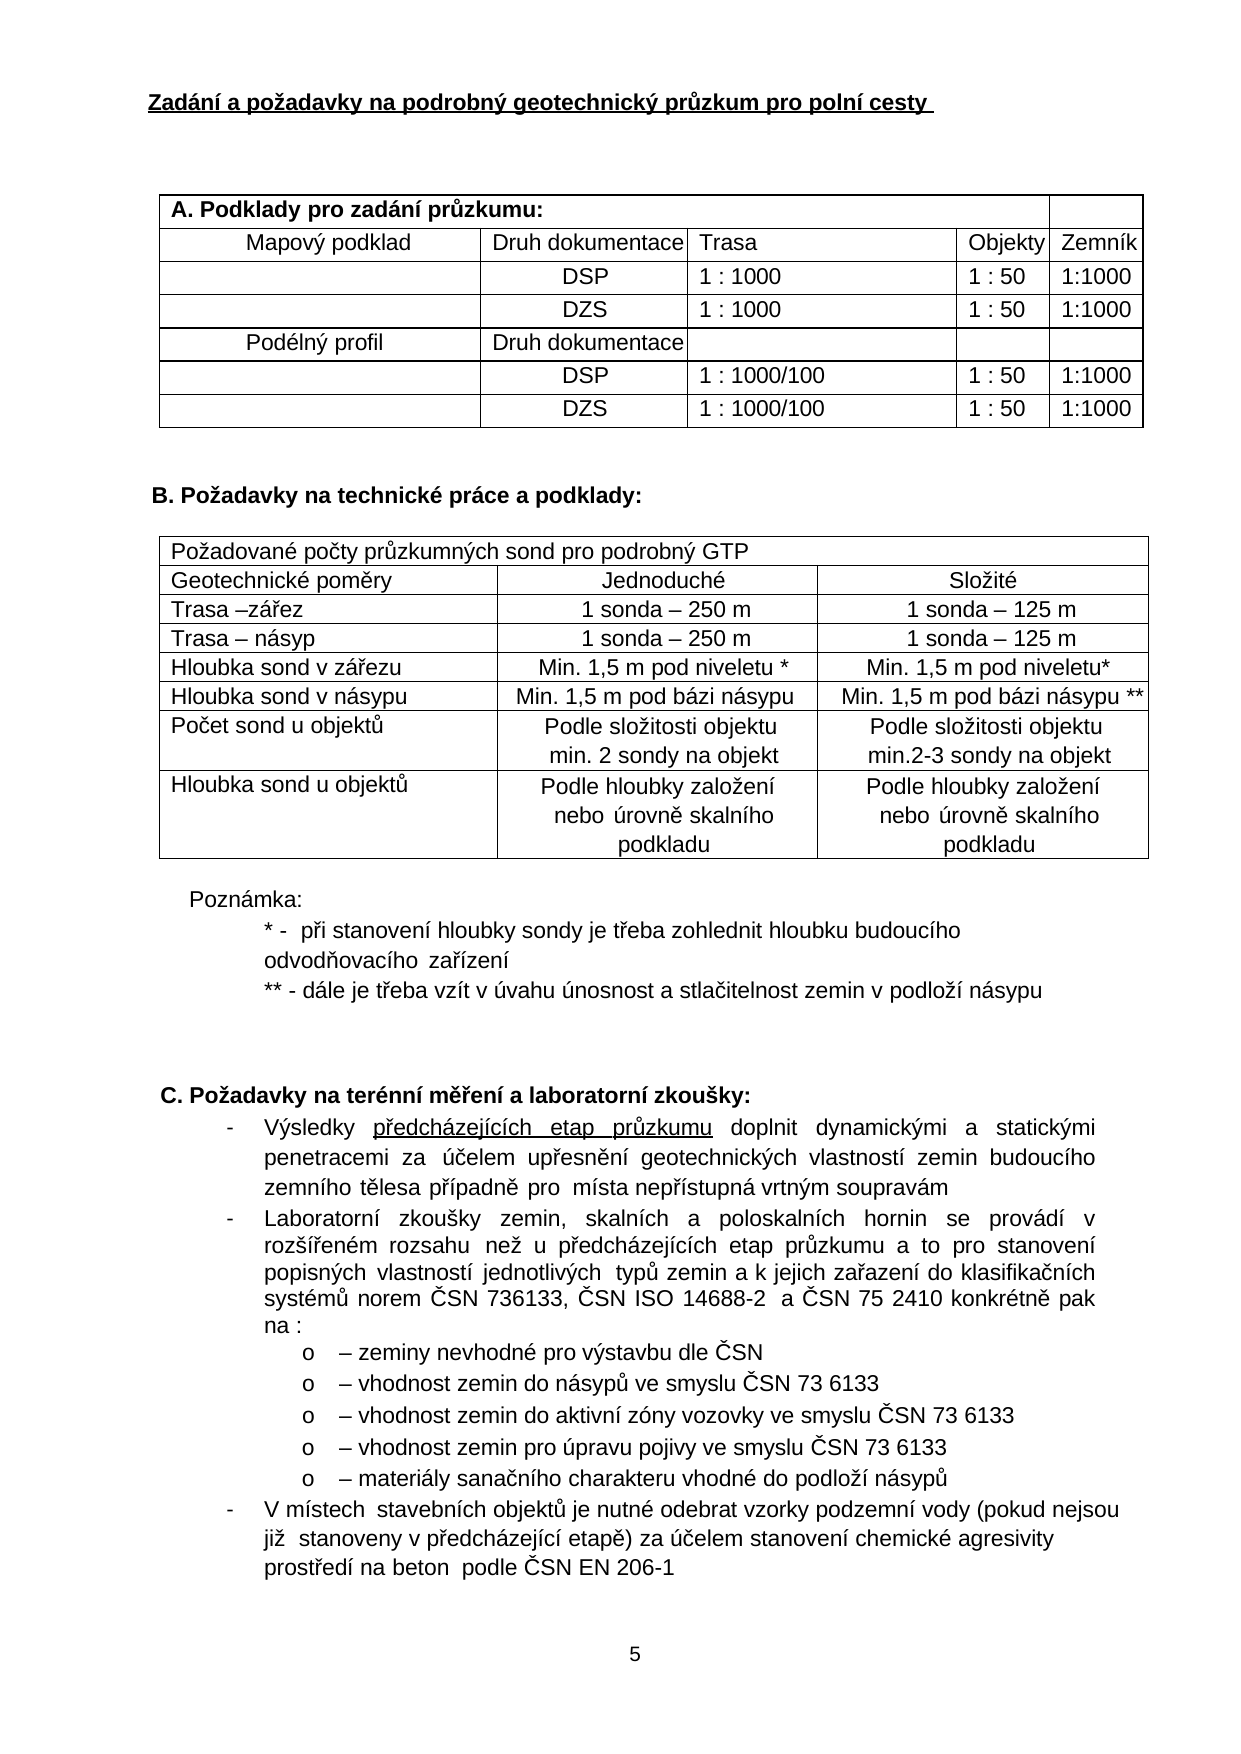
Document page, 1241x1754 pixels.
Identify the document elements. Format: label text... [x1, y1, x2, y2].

table_cell Jednoduché [498, 566, 817, 594]
table_cell 1 : 50 [957, 362, 1049, 393]
list Výsledky předcházejících etap průzkumu doplnit dynamickými a statickými penetracemi za účelem upřesnění geotechnických vlastností zemin budoucího zemního tělesa případně pro místa nepřístupná vrtným soupravám [226, 1113, 1096, 1201]
table_cell 1:1000 [1050, 395, 1142, 427]
table_cell 1 : 1000/100 [688, 395, 956, 427]
list V místech stavebních objektů je nutné odebrat vzorky podzemní vody (pokud nejsou již stanoveny v předcházející etapě) za účelem stanovení chemické agresivity prostředí na beton podle ČSN EN 206-1 [226, 1494, 1122, 1581]
table_cell 1 : 1000 [688, 295, 956, 327]
table_cell DZS [481, 295, 687, 327]
text ** - dále je třeba vzít v úvahu únosnost a stlačitelnost zemin v podloží násypu [264, 977, 1122, 1003]
list – zeminy nevhodné pro výstavbu dle ČSN [301, 1338, 1122, 1366]
table_cell Hloubka sond u objektů [160, 771, 497, 857]
table_cell Min. 1,5 m pod bázi násypu ** [498, 682, 817, 710]
text B. Požadavky na technické práce a podklady: [151, 482, 1122, 508]
table_cell Hloubka sond v zářezu [160, 653, 497, 681]
table_cell Druh dokumentace [481, 229, 687, 261]
table_cell Počet sond u objektů [160, 711, 497, 770]
table_cell Mapový podklad [160, 229, 480, 261]
table_cell 1 sonda – 125 m [818, 624, 1148, 652]
text C. Požadavky na terénní měření a laboratorní zkoušky: [148, 1082, 1122, 1108]
table_cell 1:1000 [1050, 295, 1142, 327]
table_cell DSP [481, 262, 687, 294]
table_cell [160, 362, 480, 393]
table_cell Podle hloubky založení nebo úrovně skalního podkladu [818, 771, 1148, 857]
table_cell [688, 329, 956, 360]
table_cell Min. 1,5 m pod niveletu * [498, 653, 817, 681]
table_cell Trasa –zářez [160, 595, 497, 623]
table_cell 1 sonda – 250 m [498, 624, 817, 652]
table_cell Zemníky [1050, 229, 1142, 261]
table_cell [957, 329, 1049, 360]
table_cell Min. 1,5 m pod bázi násypu ** [818, 682, 1148, 710]
table_cell Složité [818, 566, 1148, 594]
table_cell Podle složitosti objektu min.2-3 sondy na objekt [818, 711, 1148, 770]
table_cell Geotechnické poměry [160, 566, 497, 594]
table_cell Podle složitosti objektu min. 2 sondy na objekt [498, 711, 817, 770]
table_cell 1:1000 [1050, 262, 1142, 294]
table_cell 1 : 50 [957, 295, 1049, 327]
table_cell 1 : 50 [957, 262, 1049, 294]
table_cell 1 : 1000/100 [688, 362, 956, 393]
list Laboratorní zkoušky zemin, skalních a poloskalních hornin se provádí v rozšířeném rozsahu než u předcházejících etap průzkumu a to pro stanovení popisných vlastností jednotlivých typů zemin a k jejich zařazení do klasifikačních systémů norem ČSN 736133, ČSN ISO 14688-2 a ČSN 75 2410 konkrétně pak na : [226, 1204, 1096, 1338]
table_cell Podélný profil [160, 329, 480, 360]
table_cell Trasa [688, 229, 956, 261]
table_cell Podle hloubky založení nebo úrovně skalního podkladu [498, 771, 817, 857]
table_cell DSP [481, 362, 687, 393]
table_cell [160, 295, 480, 327]
table_cell [160, 395, 480, 427]
table_cell Hloubka sond v násypu [160, 682, 497, 710]
table_cell 1 sonda – 250 m [498, 595, 817, 623]
table_cell Druh dokumentace [481, 329, 687, 360]
text Zadání a požadavky na podrobný geotechnický průzkum pro polní cesty [148, 89, 1122, 115]
table_cell [160, 262, 480, 294]
table_header A. Podklady pro zadání průzkumu: [160, 196, 1049, 228]
table_cell Trasa – násyp [160, 624, 497, 652]
table_header [1050, 196, 1142, 228]
text Poznámka: [189, 886, 1122, 913]
table_cell 1 : 1000 [688, 262, 956, 294]
table_cell DZS [481, 395, 687, 427]
table_cell Objekty [957, 229, 1049, 261]
list – materiály sanačního charakteru vhodné do podloží násypů [301, 1465, 1122, 1494]
table_cell Min. 1,5 m pod niveletu* [818, 653, 1148, 681]
list – vhodnost zemin do aktivní zóny vozovky ve smyslu ČSN 73 6133 [301, 1402, 1122, 1430]
table_cell 1 : 50 [957, 395, 1049, 427]
table_header Požadované počty průzkumných sond pro podrobný GTP [160, 537, 1148, 565]
list – vhodnost zemin pro úpravu pojivy ve smyslu ČSN 73 6133 [301, 1434, 1122, 1462]
table_cell [1050, 329, 1142, 360]
table_cell 1 sonda – 125 m [818, 595, 1148, 623]
list – vhodnost zemin do násypů ve smyslu ČSN 73 6133 [301, 1370, 1122, 1398]
text * - při stanovení hloubky sondy je třeba zohlednit hloubku budoucího odvodňovacího zařízení [264, 917, 1063, 973]
table_cell 1:1000 [1050, 362, 1142, 393]
